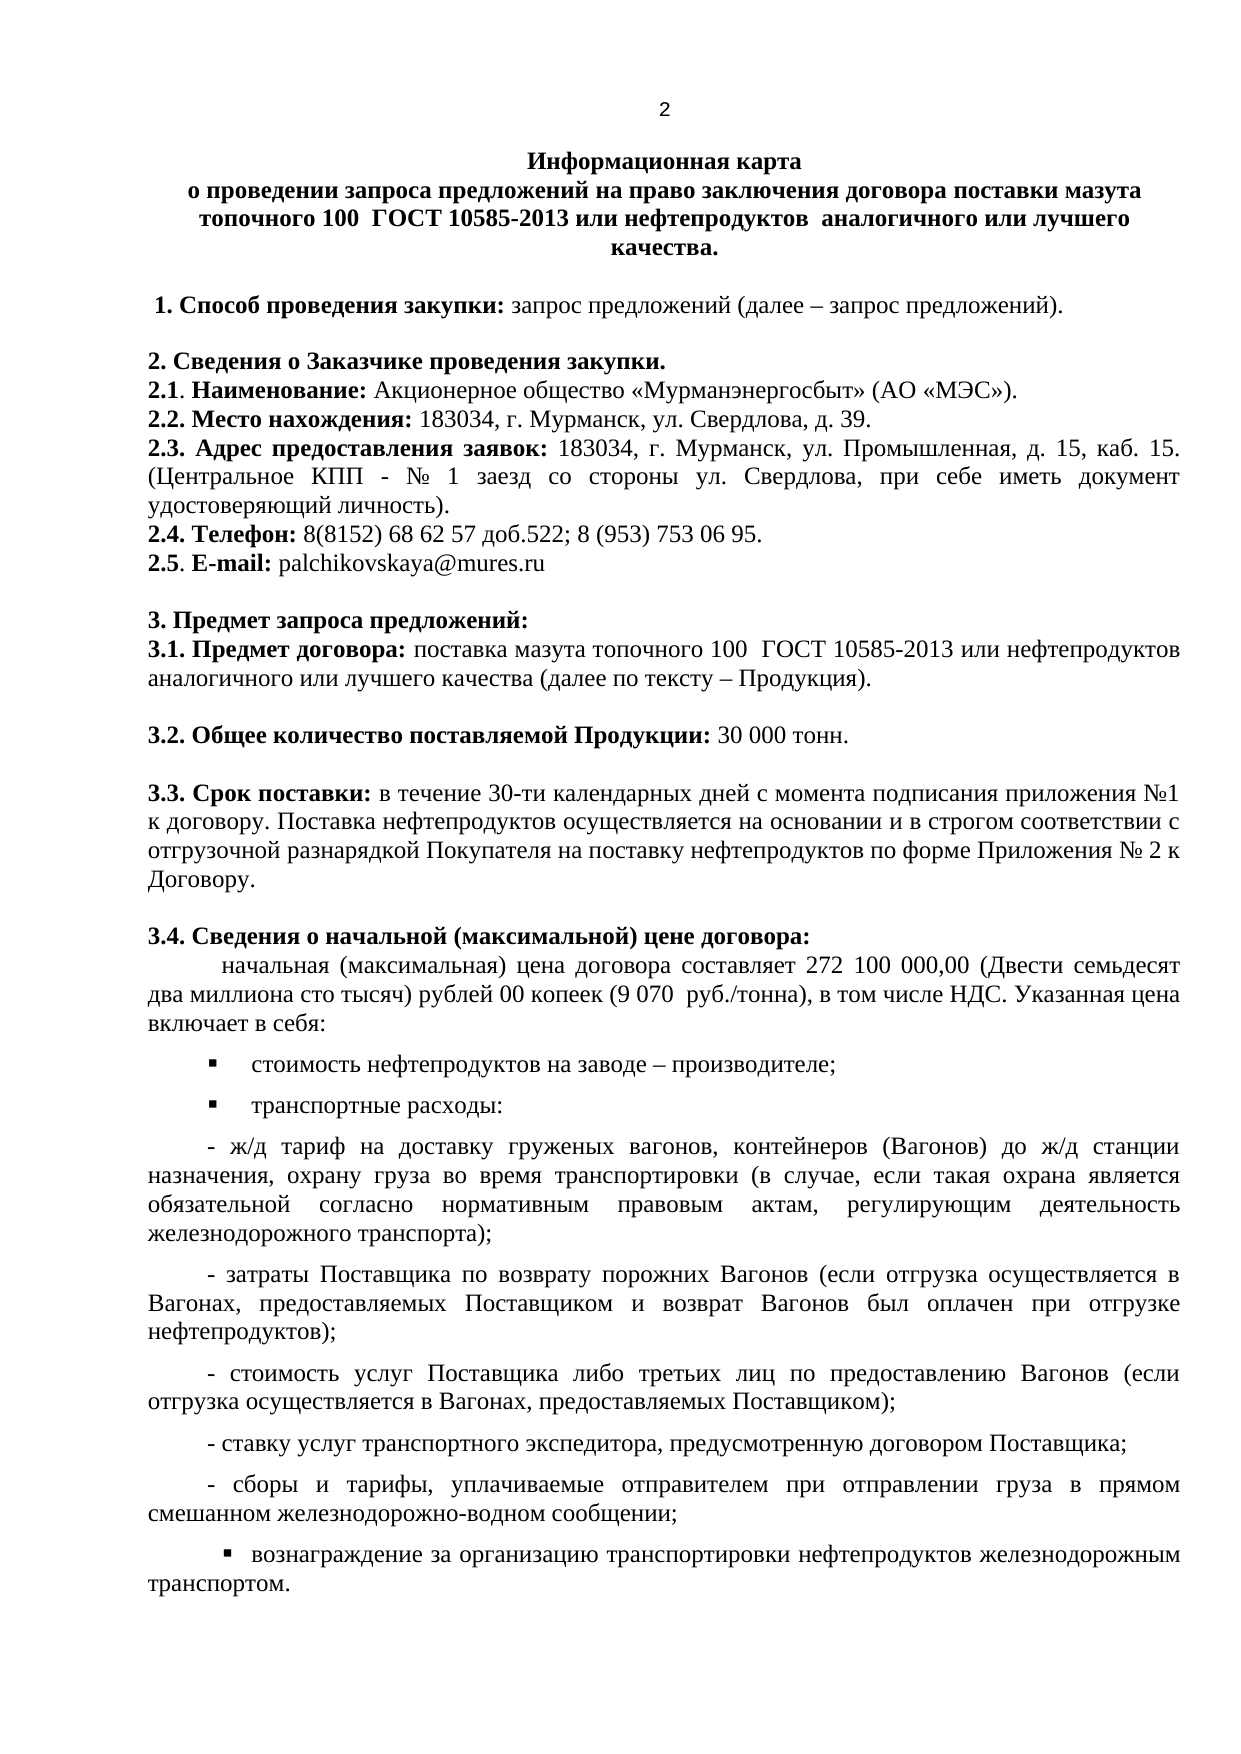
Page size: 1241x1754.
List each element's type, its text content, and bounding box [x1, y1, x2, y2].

text 3. Предмет запроса предложений: [148, 605, 1181, 634]
list стоимость нефтепродуктов на заводе – производителе; [148, 1049, 1181, 1078]
text 3.3. Срок поставки: в течение 30-ти календарных дней с момента подписания приложения №1 к договору. Поставка нефтепродуктов осуществляется на основании и в строгом соответствии с отгрузочной разнарядкой Покупателя на поставку нефтепродуктов по форме Приложения № 2 к Договору. [148, 778, 1181, 893]
text Информационная карта [148, 146, 1181, 175]
text 3.1. Предмет договора: поставка мазута топочного 100 ГОСТ 10585-2013 или нефтепродуктов аналогичного или лучшего качества (далее по тексту – Продукция). [148, 634, 1181, 691]
text 2. Сведения о Заказчике проведения закупки. [148, 346, 1181, 375]
text - ставку услуг транспортного экспедитора, предусмотренную договором Поставщика; [148, 1428, 1181, 1456]
text 2.1. Наименование: Акционерное общество «Мурманэнергосбыт» (АО «МЭС»). [148, 375, 1181, 404]
text - сборы и тарифы, уплачиваемые отправителем при отправлении груза в прямом смешанном железнодорожно-водном сообщении; [148, 1469, 1181, 1526]
list вознаграждение за организацию транспортировки нефтепродуктов железнодорожным транспортом. [148, 1539, 1181, 1596]
text 3.4. Сведения о начальной (максимальной) цене договора: [148, 921, 1181, 950]
text о проведении запроса предложений на право заключения договора поставки мазута топочного 100 ГОСТ 10585-2013 или нефтепродуктов аналогичного или лучшего качества. [148, 175, 1181, 261]
list транспортные расходы: [148, 1090, 1181, 1119]
text начальная (максимальная) цена договора составляет 272 100 000,00 (Двести семьдесят два миллиона сто тысяч) рублей 00 копеек (9 070 руб./тонна), в том числе НДС. Указанная цена включает в себя: [148, 950, 1181, 1036]
text - затраты Поставщика по возврату порожних Вагонов (если отгрузка осуществляется в Вагонах, предоставляемых Поставщиком и возврат Вагонов был оплачен при отгрузке нефтепродуктов); [148, 1259, 1181, 1345]
text 2.5. Е-mail: palchikovskaya@mures.ru [148, 548, 1181, 576]
text - стоимость услуг Поставщика либо третьих лиц по предоставлению Вагонов (если отгрузка осуществляется в Вагонах, предоставляемых Поставщиком); [148, 1358, 1181, 1415]
text 2.3. Адрес предоставления заявок: 183034, г. Мурманск, ул. Промышленная, д. 15, каб. 15. (Центральное КПП - № 1 заезд со стороны ул. Свердлова, при себе иметь документ удостоверяющий личность). [148, 433, 1181, 519]
text 3.2. Общее количество поставляемой Продукции: 30 000 тонн. [148, 720, 1181, 749]
text - ж/д тариф на доставку груженых вагонов, контейнеров (Вагонов) до ж/д станции назначения, охрану груза во время транспортировки (в случае, если такая охрана является обязательной согласно нормативным правовым актам, регулирующим деятельность железнодорожного транспорта); [148, 1131, 1181, 1246]
text 2.4. Телефон: 8(8152) 68 62 57 доб.522; 8 (953) 753 06 95. [148, 519, 1181, 548]
text 1. Способ проведения закупки: запрос предложений (далее – запрос предложений). [148, 290, 1181, 318]
text 2.2. Место нахождения: 183034, г. Мурманск, ул. Свердлова, д. 39. [148, 404, 1181, 433]
